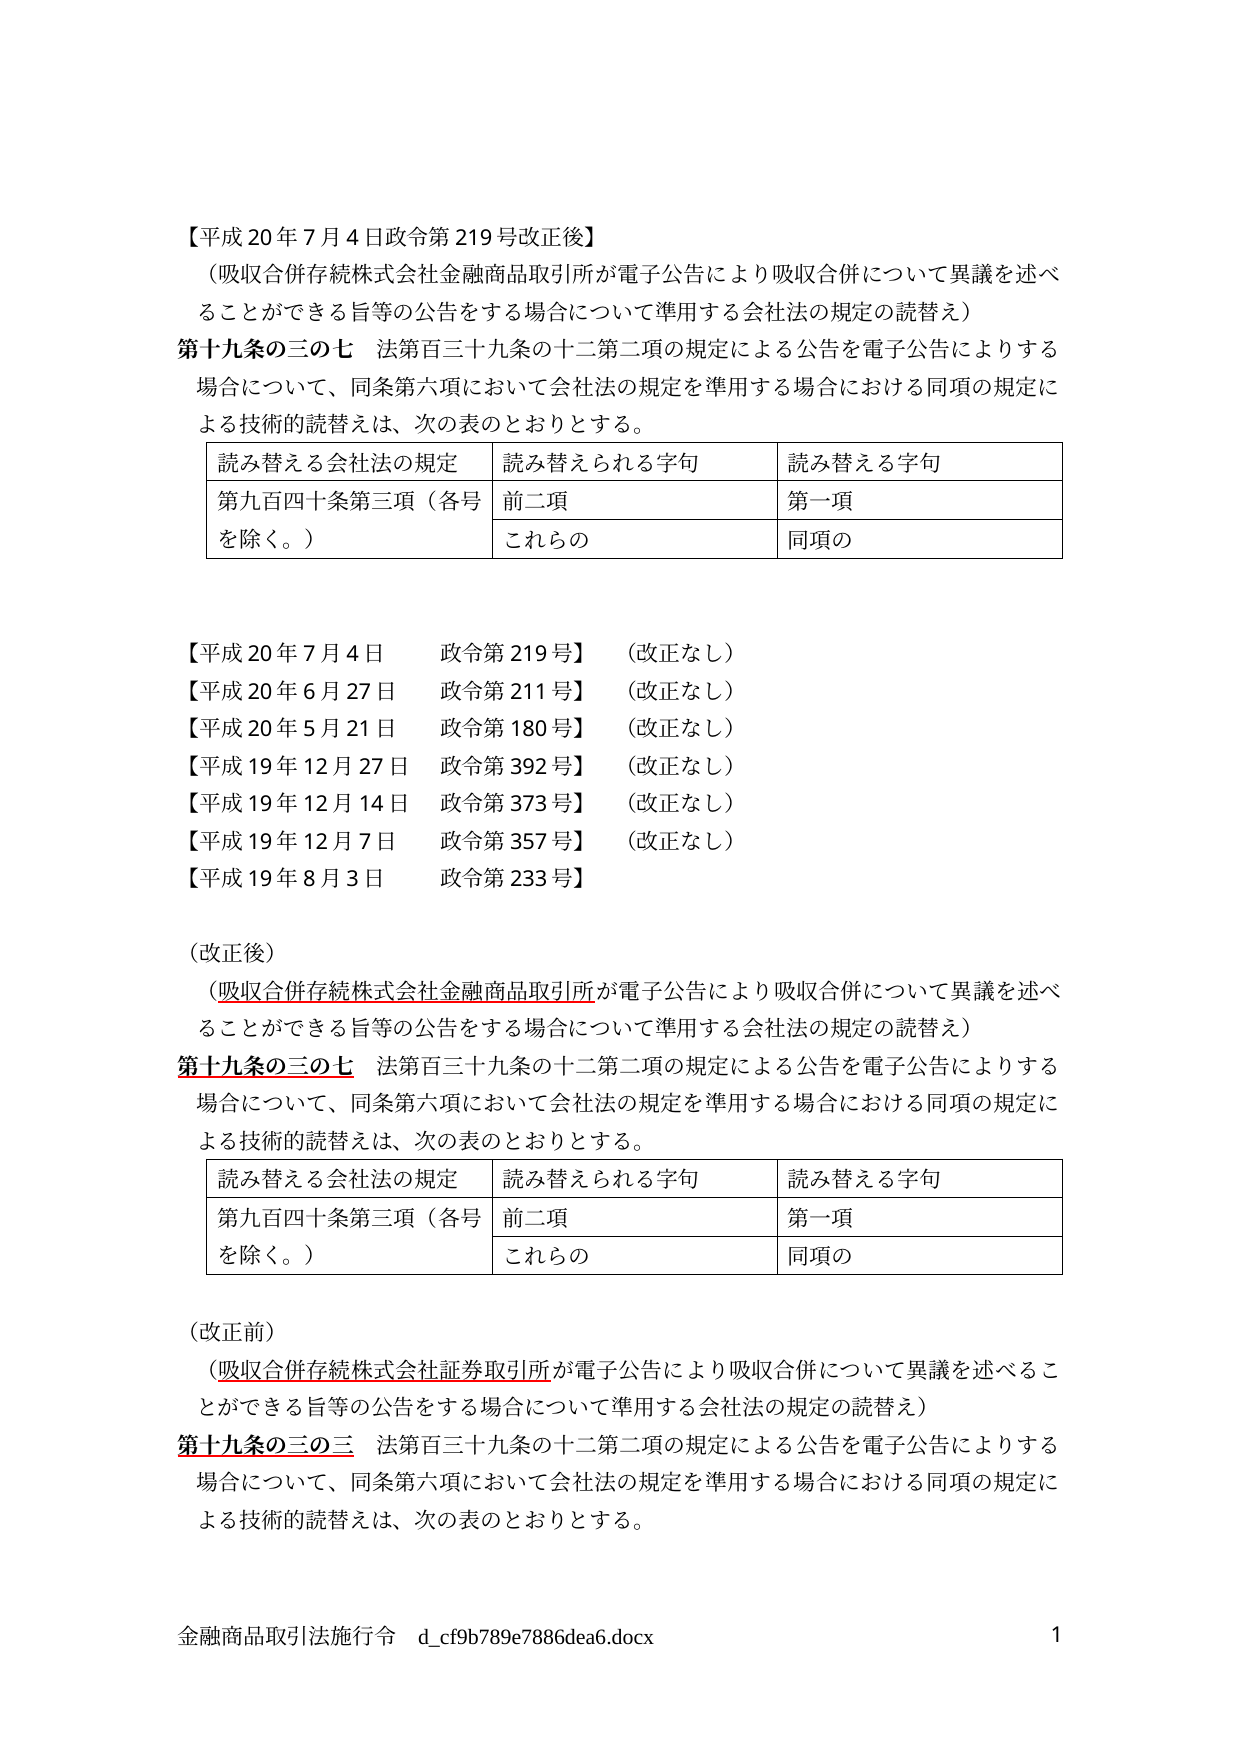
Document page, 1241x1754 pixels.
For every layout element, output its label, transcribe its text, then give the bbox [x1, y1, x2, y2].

text 第十九条の三の七 法第百三十九条の十二第二項の規定による公告を電子公告によりする場合について、同条第六項において会社法の規定を準用する場合における同項の規定による技術的読替えは、次の表のとおりとする。 [177, 1046, 1063, 1158]
text 第十九条の三の三 法第百三十九条の十二第二項の規定による公告を電子公告によりする場合について、同条第六項において会社法の規定を準用する場合における同項の規定による技術的読替えは、次の表のとおりとする。 [177, 1425, 1063, 1538]
text 【平成20年7月4日政令第219号改正後】 [177, 217, 1063, 254]
text 【平成19年12月7日 政令第357号】 （改正なし） [177, 821, 1063, 858]
text （改正前） [177, 1313, 1063, 1350]
text （吸収合併存続株式会社金融商品取引所が電子公告により吸収合併について異議を述べることができる旨等の公告をする場合について準用する会社法の規定の読替え） [196, 254, 1063, 329]
text 【平成19年12月27日 政令第392号】 （改正なし） [177, 746, 1063, 783]
table_cell これらの [493, 520, 777, 557]
table_header 読み替えられる字句 [493, 1160, 777, 1197]
table_cell 第一項 [778, 481, 1062, 519]
text 【平成20年5月21日 政令第180号】 （改正なし） [177, 708, 1063, 746]
table_header 読み替える会社法の規定 [207, 1160, 492, 1197]
table_cell 同項の [778, 520, 1062, 557]
table_header 読み替える字句 [778, 443, 1062, 480]
text （改正後） [177, 933, 1063, 971]
table_cell 同項の [778, 1237, 1062, 1274]
text 【平成20年6月27日 政令第211号】 （改正なし） [177, 671, 1063, 708]
text 【平成19年8月3日 政令第233号】 [177, 858, 1063, 896]
text 【平成20年7月4日 政令第219号】 （改正なし） [177, 633, 1063, 671]
table_header 読み替えられる字句 [493, 443, 777, 480]
text （吸収合併存続株式会社金融商品取引所が電子公告により吸収合併について異議を述べることができる旨等の公告をする場合について準用する会社法の規定の読替え） [196, 971, 1063, 1046]
table_header 読み替える字句 [778, 1160, 1062, 1197]
table_cell 第九百四十条第三項（各号を除く。） [207, 481, 492, 557]
table_cell これらの [493, 1237, 777, 1274]
table_cell 第九百四十条第三項（各号を除く。） [207, 1198, 492, 1274]
table_cell 第一項 [778, 1198, 1062, 1236]
text 第十九条の三の七 法第百三十九条の十二第二項の規定による公告を電子公告によりする場合について、同条第六項において会社法の規定を準用する場合における同項の規定による技術的読替えは、次の表のとおりとする。 [177, 329, 1063, 442]
table_cell 前二項 [493, 481, 777, 519]
text 【平成19年12月14日 政令第373号】 （改正なし） [177, 783, 1063, 821]
table_cell 前二項 [493, 1198, 777, 1236]
table_header 読み替える会社法の規定 [207, 443, 492, 480]
text （吸収合併存続株式会社証券取引所が電子公告により吸収合併について異議を述べることができる旨等の公告をする場合について準用する会社法の規定の読替え） [196, 1350, 1063, 1425]
